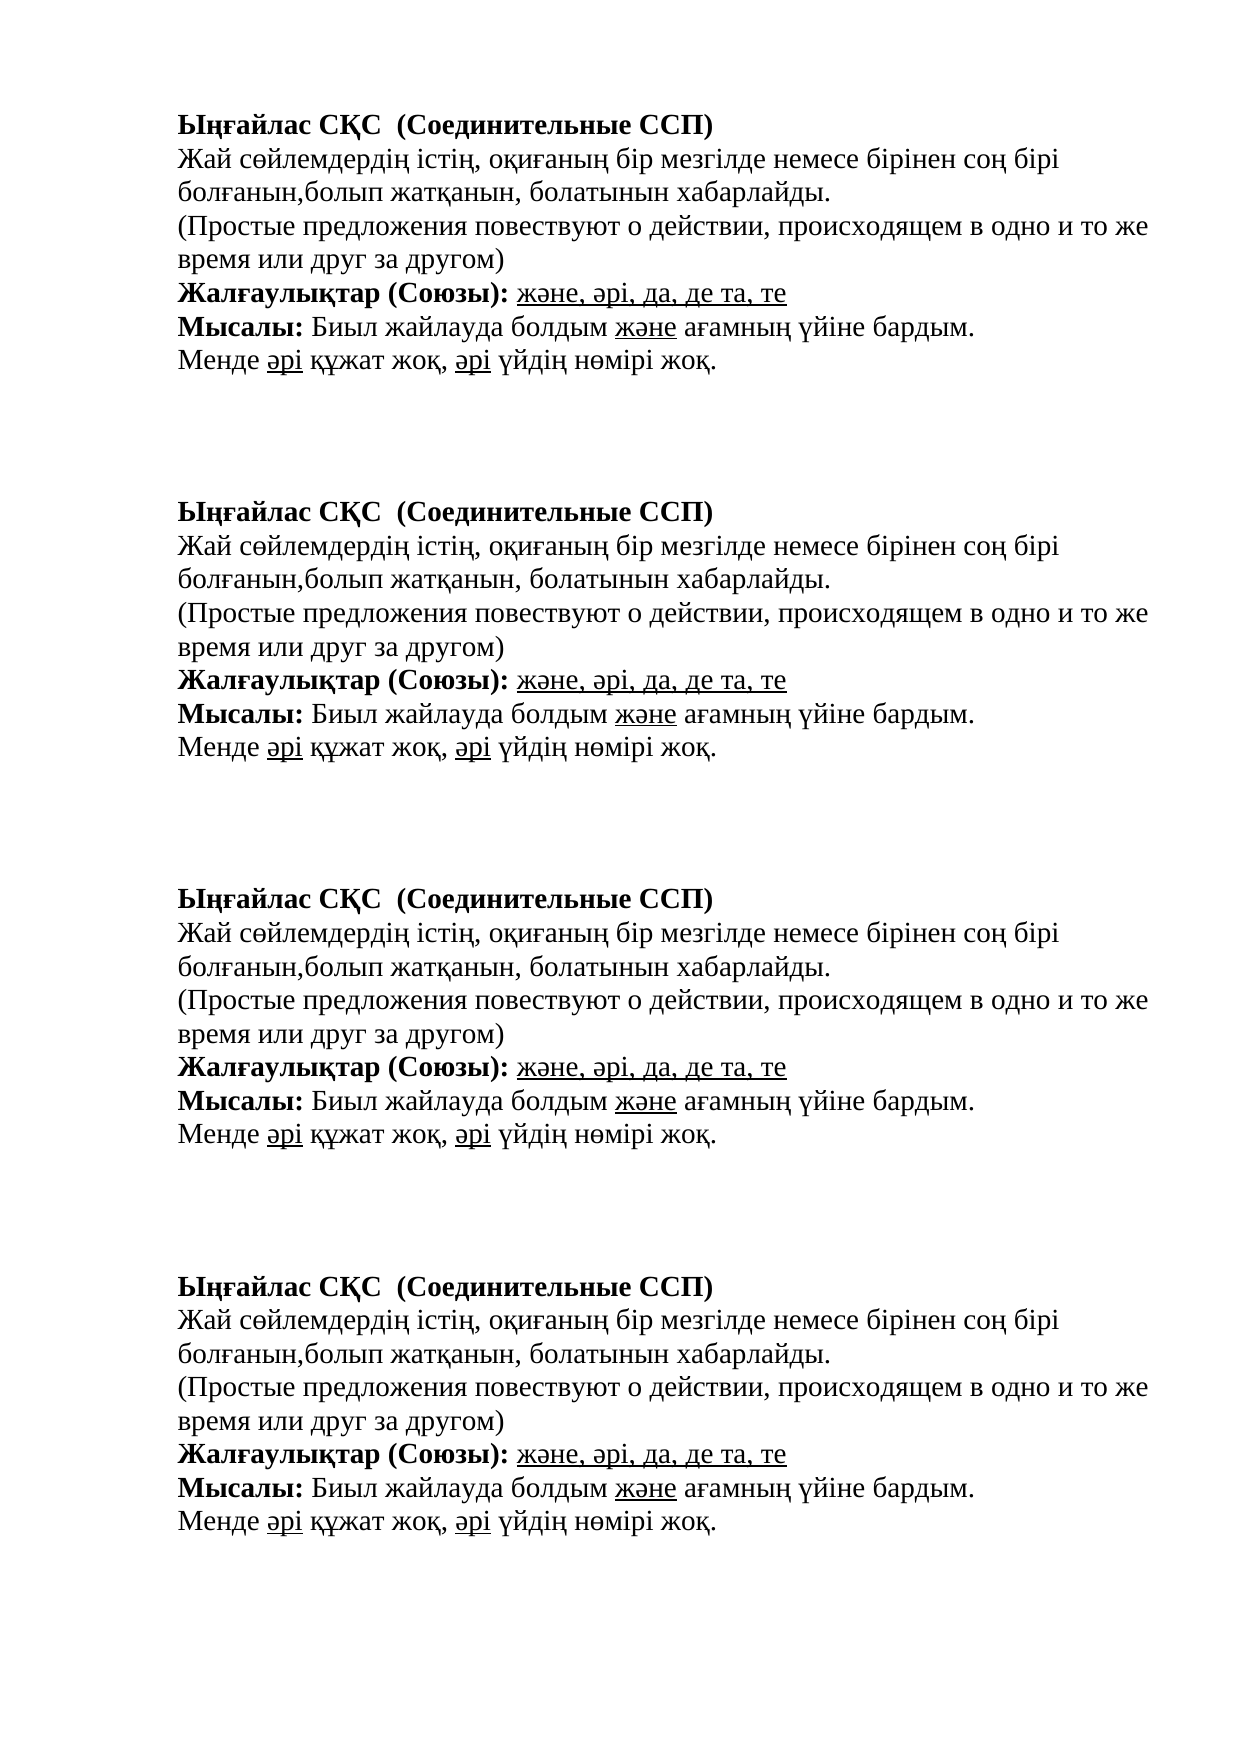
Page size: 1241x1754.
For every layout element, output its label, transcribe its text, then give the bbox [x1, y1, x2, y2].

text Жалғаулықтар (Союзы): және, әрі, да, де та, те Мысалы: Биыл жайлауда болдым және ағамның үйіне бардым. Менде әрі құжат жоқ, әрі үйдің нөмірі жоқ. [177, 662, 1152, 763]
text Жалғаулықтар (Союзы): және, әрі, да, де та, те Мысалы: Биыл жайлауда болдым және ағамның үйіне бардым. Менде әрі құжат жоқ, әрі үйдің нөмірі жоқ. [177, 1436, 1152, 1537]
text Жалғаулықтар (Союзы): және, әрі, да, де та, те Мысалы: Биыл жайлауда болдым және ағамның үйіне бардым. Менде әрі құжат жоқ, әрі үйдің нөмірі жоқ. [177, 1049, 1152, 1150]
text Ыңғайлас СҚС (Соединительные ССП) Жай сөйлемдердің істің, оқиғаның бір мезгілде немесе бірінен соң бірі болғанын,болып жатқанын, болатынын хабарлайды. (Простые предложения повествуют о действии, происходящем в одно и то же время или друг за другом) [177, 494, 1152, 662]
text Ыңғайлас СҚС (Соединительные ССП) Жай сөйлемдердің істің, оқиғаның бір мезгілде немесе бірінен соң бірі болғанын,болып жатқанын, болатынын хабарлайды. (Простые предложения повествуют о действии, происходящем в одно и то же время или друг за другом) [177, 74, 1152, 275]
text Ыңғайлас СҚС (Соединительные ССП) Жай сөйлемдердің істің, оқиғаның бір мезгілде немесе бірінен соң бірі болғанын,болып жатқанын, болатынын хабарлайды. (Простые предложения повествуют о действии, происходящем в одно и то же время или друг за другом) [177, 1269, 1152, 1436]
text Ыңғайлас СҚС (Соединительные ССП) Жай сөйлемдердің істің, оқиғаның бір мезгілде немесе бірінен соң бірі болғанын,болып жатқанын, болатынын хабарлайды. (Простые предложения повествуют о действии, происходящем в одно и то же время или друг за другом) [177, 882, 1152, 1049]
text Жалғаулықтар (Союзы): және, әрі, да, де та, те Мысалы: Биыл жайлауда болдым және ағамның үйіне бардым. Менде әрі құжат жоқ, әрі үйдің нөмірі жоқ. [177, 275, 1152, 376]
